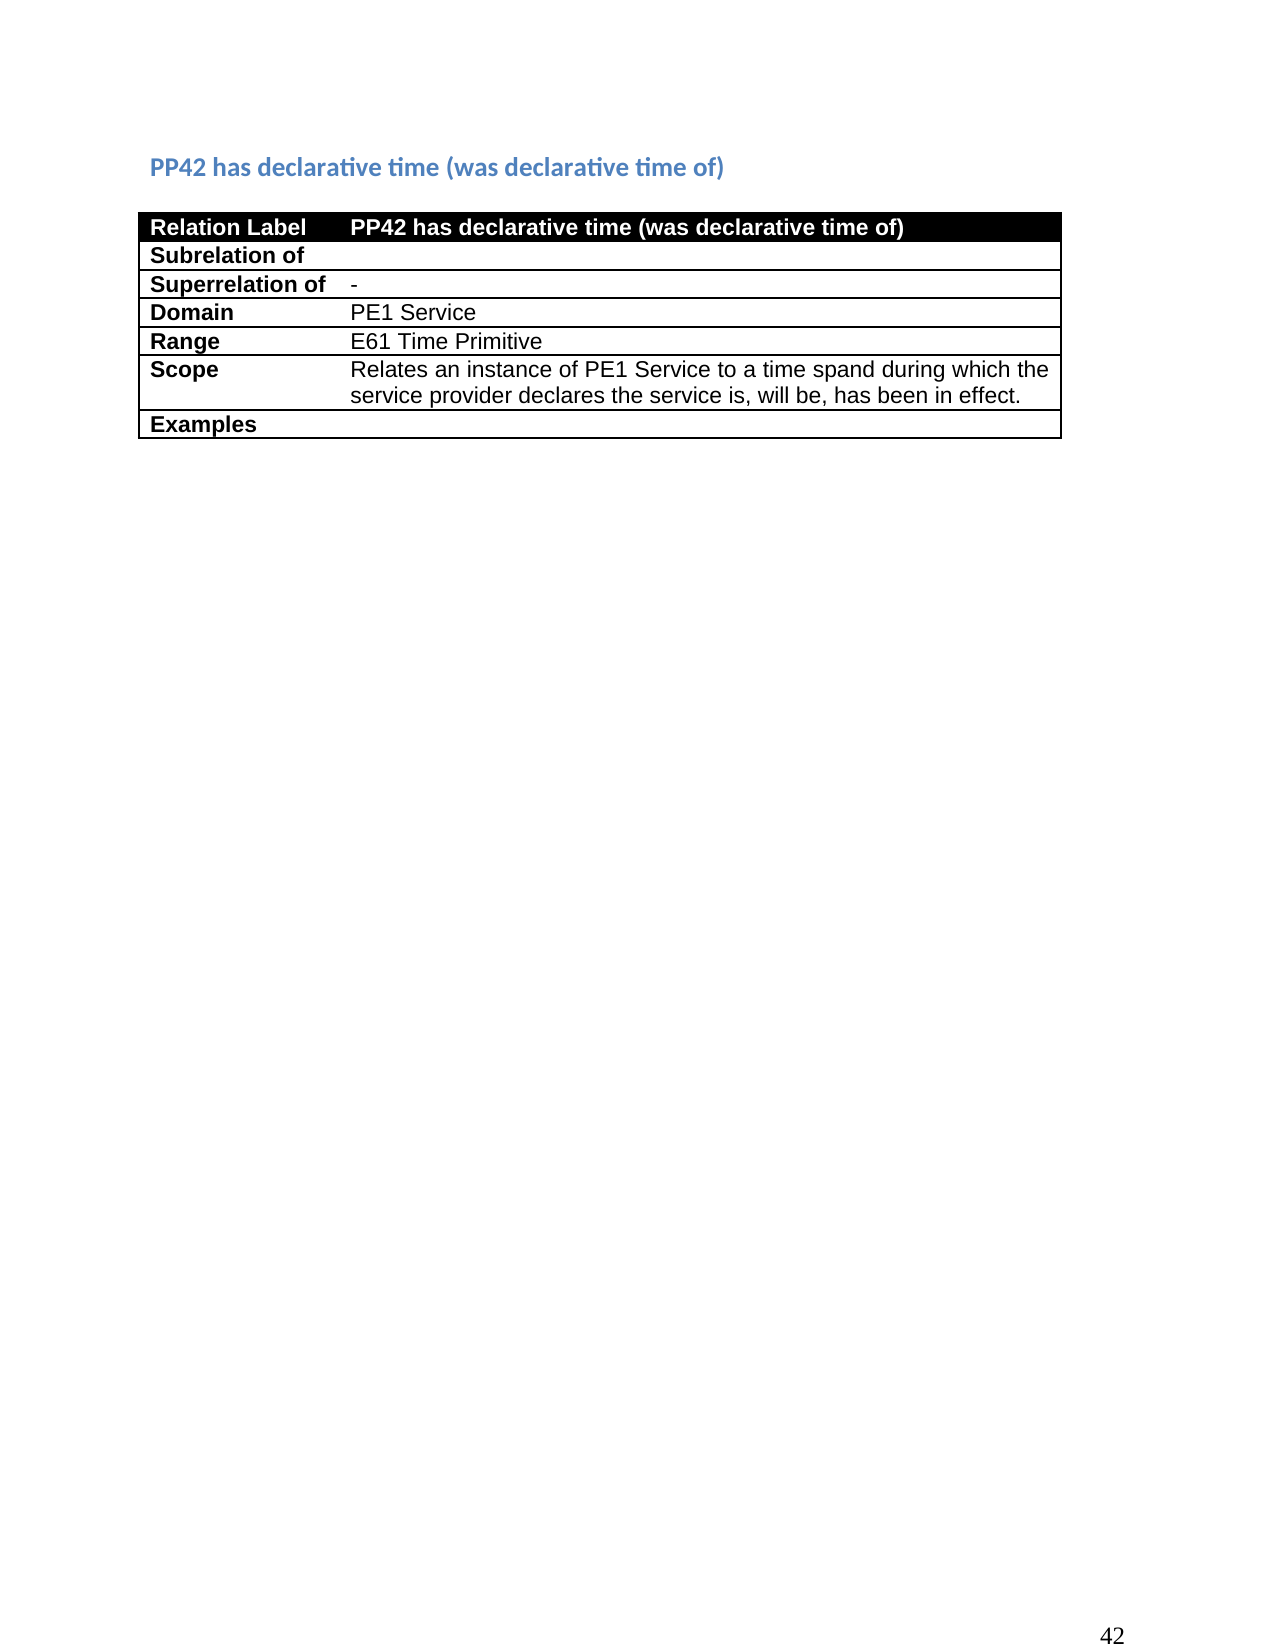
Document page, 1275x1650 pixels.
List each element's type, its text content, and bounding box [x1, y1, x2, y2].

table_cell Domain [140, 299, 339, 326]
table_cell [339, 411, 1060, 437]
table_cell Subrelation of [140, 242, 339, 269]
table_cell Superrelation of [140, 271, 339, 297]
table_cell E61 Time Primitive [339, 328, 1060, 354]
table_cell Examples [140, 411, 339, 437]
subtitle PP42 has declarative time (was declarative time of) [150, 150, 1125, 183]
table_cell [339, 242, 1060, 269]
table_cell Relates an instance of PE1 Service to a time spand during which the service provider declares the service is, will be, has been in effect. [339, 356, 1060, 409]
table_cell - [339, 271, 1060, 297]
table_cell Scope [140, 356, 339, 409]
table_header PP42 has declarative time (was declarative time of) [339, 214, 1060, 240]
table_cell PE1 Service [339, 299, 1060, 326]
table_header Relation Label [140, 214, 339, 240]
table_cell Range [140, 328, 339, 354]
